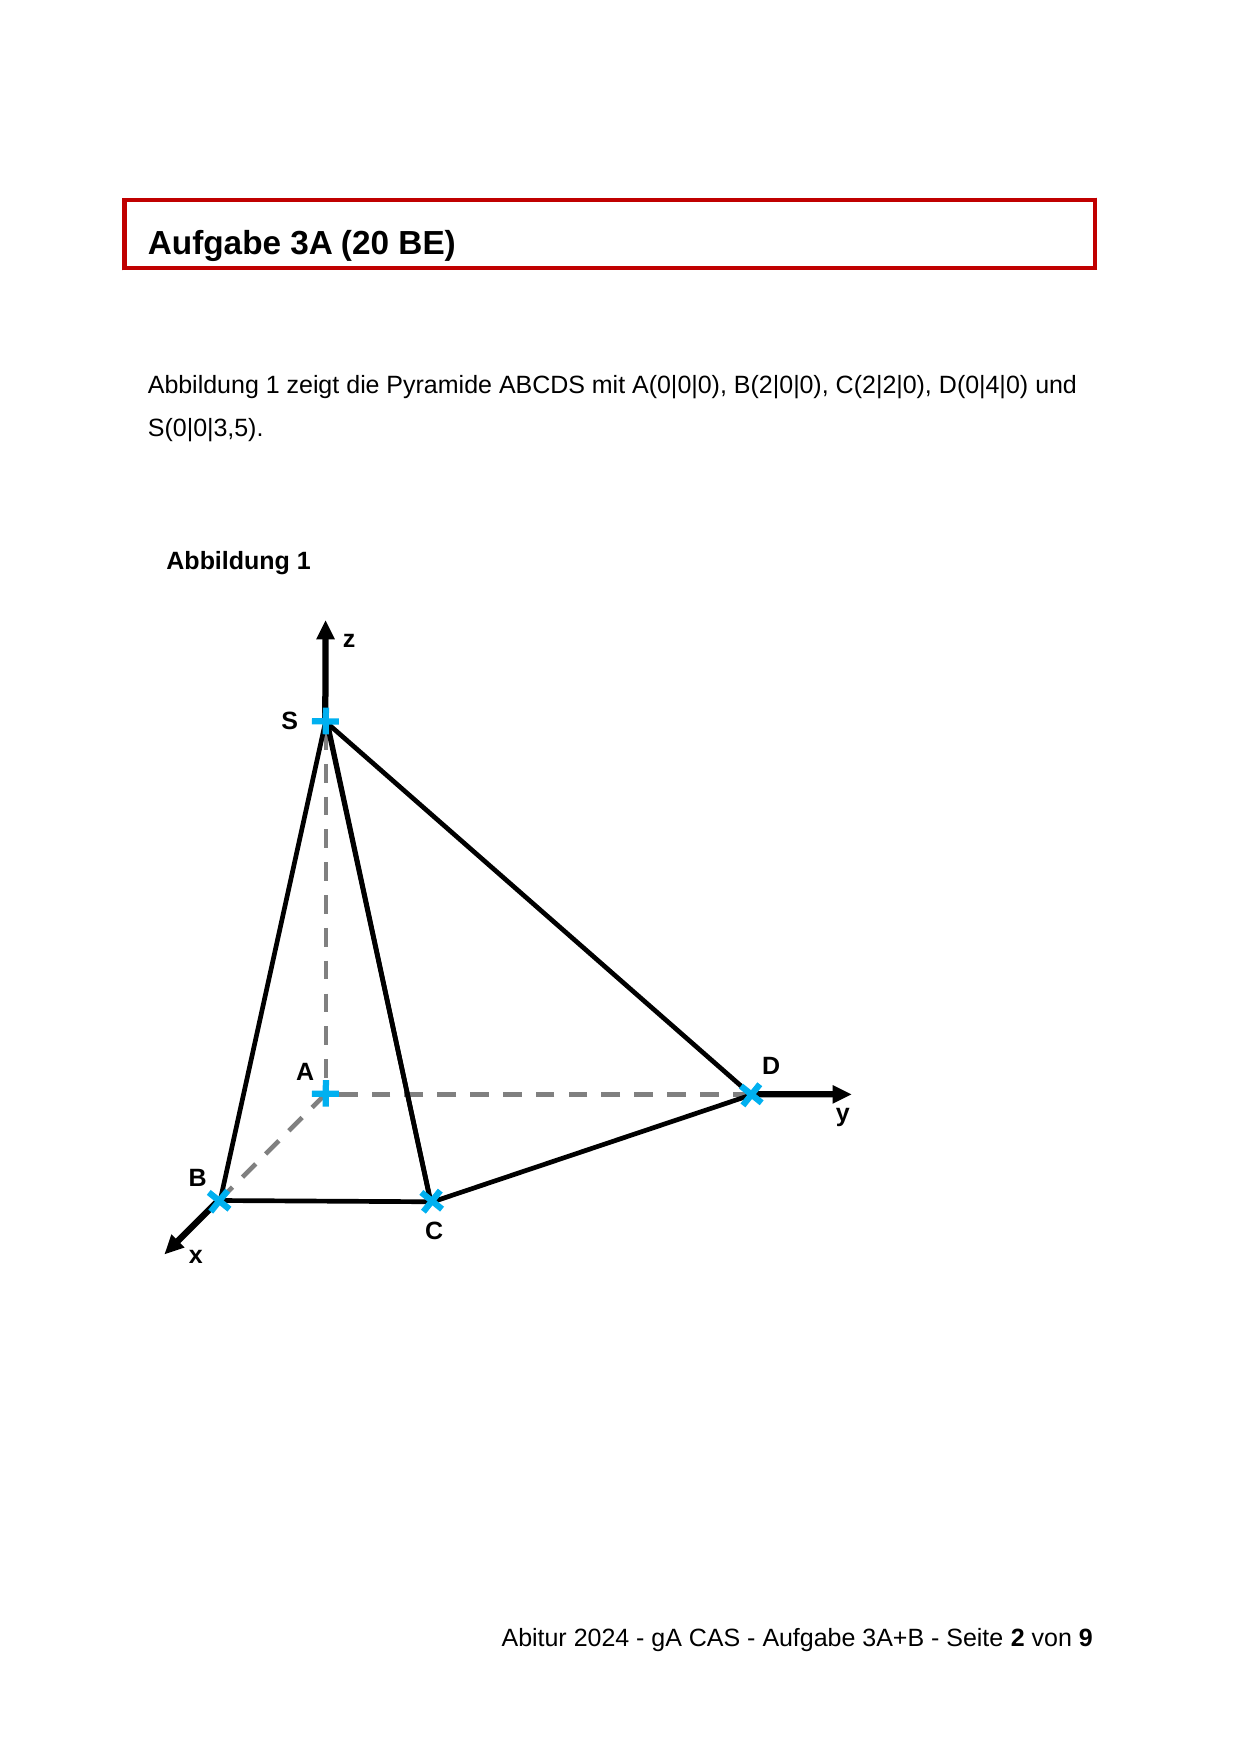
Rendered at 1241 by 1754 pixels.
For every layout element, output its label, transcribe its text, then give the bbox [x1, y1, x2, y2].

subtitle Aufgabe 3A (20 BE) [127, 202, 1093, 266]
text Abbildung 1 zeigt die Pyramide ABCDS mit A(0|0|0), B(2|0|0), C(2|2|0), D(0|4|0) und S(0|0|3,5). [148, 370, 1093, 442]
